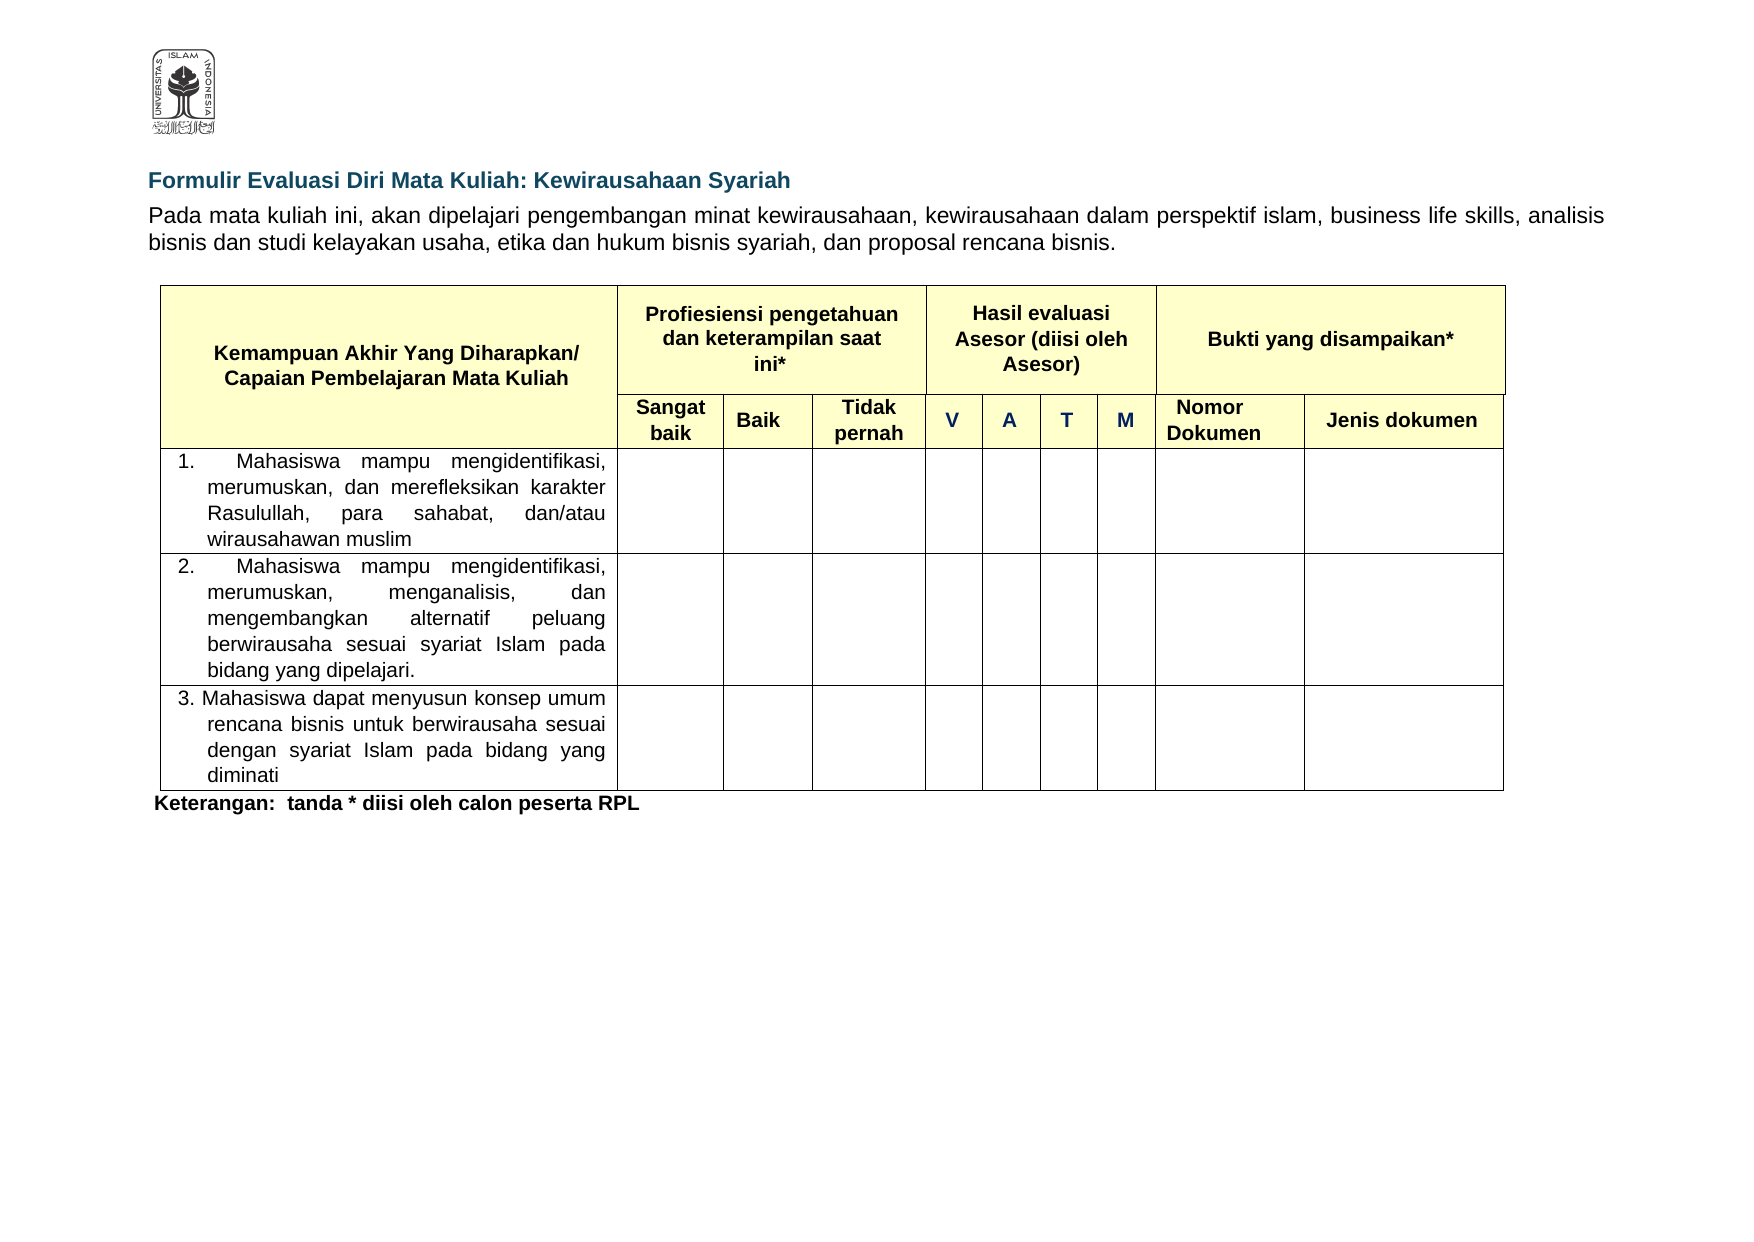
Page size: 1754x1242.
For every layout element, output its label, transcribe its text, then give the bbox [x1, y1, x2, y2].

table_cell [1156, 554, 1304, 685]
table_cell [618, 554, 723, 685]
table_cell [1098, 554, 1155, 685]
table_cell [983, 449, 1040, 553]
table_cell Sangat baik [618, 395, 723, 448]
table_cell [926, 554, 982, 685]
table_cell [724, 686, 812, 790]
table_cell [1041, 686, 1097, 790]
table_cell [618, 449, 723, 553]
table_cell M [1098, 395, 1155, 448]
table_cell [1041, 554, 1097, 685]
table_cell [1305, 686, 1503, 790]
table_cell [618, 686, 723, 790]
table_cell [1098, 449, 1155, 553]
table_cell 2. Mahasiswa mampu mengidentifikasi, merumuskan, menganalisis, dan mengembangkan alternatif peluang berwirausaha sesuai syariat Islam pada bidang yang dipelajari. [161, 554, 617, 685]
table_cell [813, 554, 925, 685]
table_cell [724, 554, 812, 685]
table_cell [813, 686, 925, 790]
table_cell [983, 686, 1040, 790]
table_cell [926, 686, 982, 790]
table_cell Tidak pernah [813, 395, 925, 448]
table_cell Nomor Dokumen [1156, 395, 1304, 448]
table_cell [926, 449, 982, 553]
table_cell [1305, 449, 1503, 553]
table_cell 1. Mahasiswa mampu mengidentifikasi, merumuskan, dan merefleksikan karakter Rasulullah, para sahabat, dan/atau wirausahawan muslim [161, 449, 617, 553]
table_cell [813, 449, 925, 553]
table_cell [983, 554, 1040, 685]
table_cell [1156, 686, 1304, 790]
text Keterangan: tanda * diisi oleh calon peserta RPL [148, 791, 1607, 815]
table_cell 3. Mahasiswa dapat menyusun konsep umum rencana bisnis untuk berwirausaha sesuai dengan syariat Islam pada bidang yang diminati [161, 686, 617, 790]
table_header Kemampuan Akhir Yang Diharapkan/ Capaian Pembelajaran Mata Kuliah [161, 286, 617, 448]
table_cell Jenis dokumen [1305, 395, 1503, 448]
subtitle Formulir Evaluasi Diri Mata Kuliah: Kewirausahaan Syariah [148, 167, 1607, 193]
table_cell Baik [724, 395, 812, 448]
table_cell V [926, 395, 982, 448]
table_cell [724, 449, 812, 553]
table_cell [1041, 449, 1097, 553]
table_header Hasil evaluasi Asesor (diisi oleh Asesor) [927, 286, 1156, 394]
table_cell [1156, 449, 1304, 553]
table_cell [1098, 686, 1155, 790]
table_header Profiesiensi pengetahuan dan keterampilan saat ini* [618, 286, 926, 394]
table_cell T [1041, 395, 1097, 448]
table_cell A [983, 395, 1040, 448]
table_header Bukti yang disampaikan* [1157, 286, 1505, 394]
picture [135, 34, 232, 150]
table_cell [1305, 554, 1503, 685]
text Pada mata kuliah ini, akan dipelajari pengembangan minat kewirausahaan, kewirausahaan dalam perspektif islam, business life skills, analisis bisnis dan studi kelayakan usaha, etika dan hukum bisnis syariah, dan proposal rencana bisnis. [148, 202, 1605, 256]
